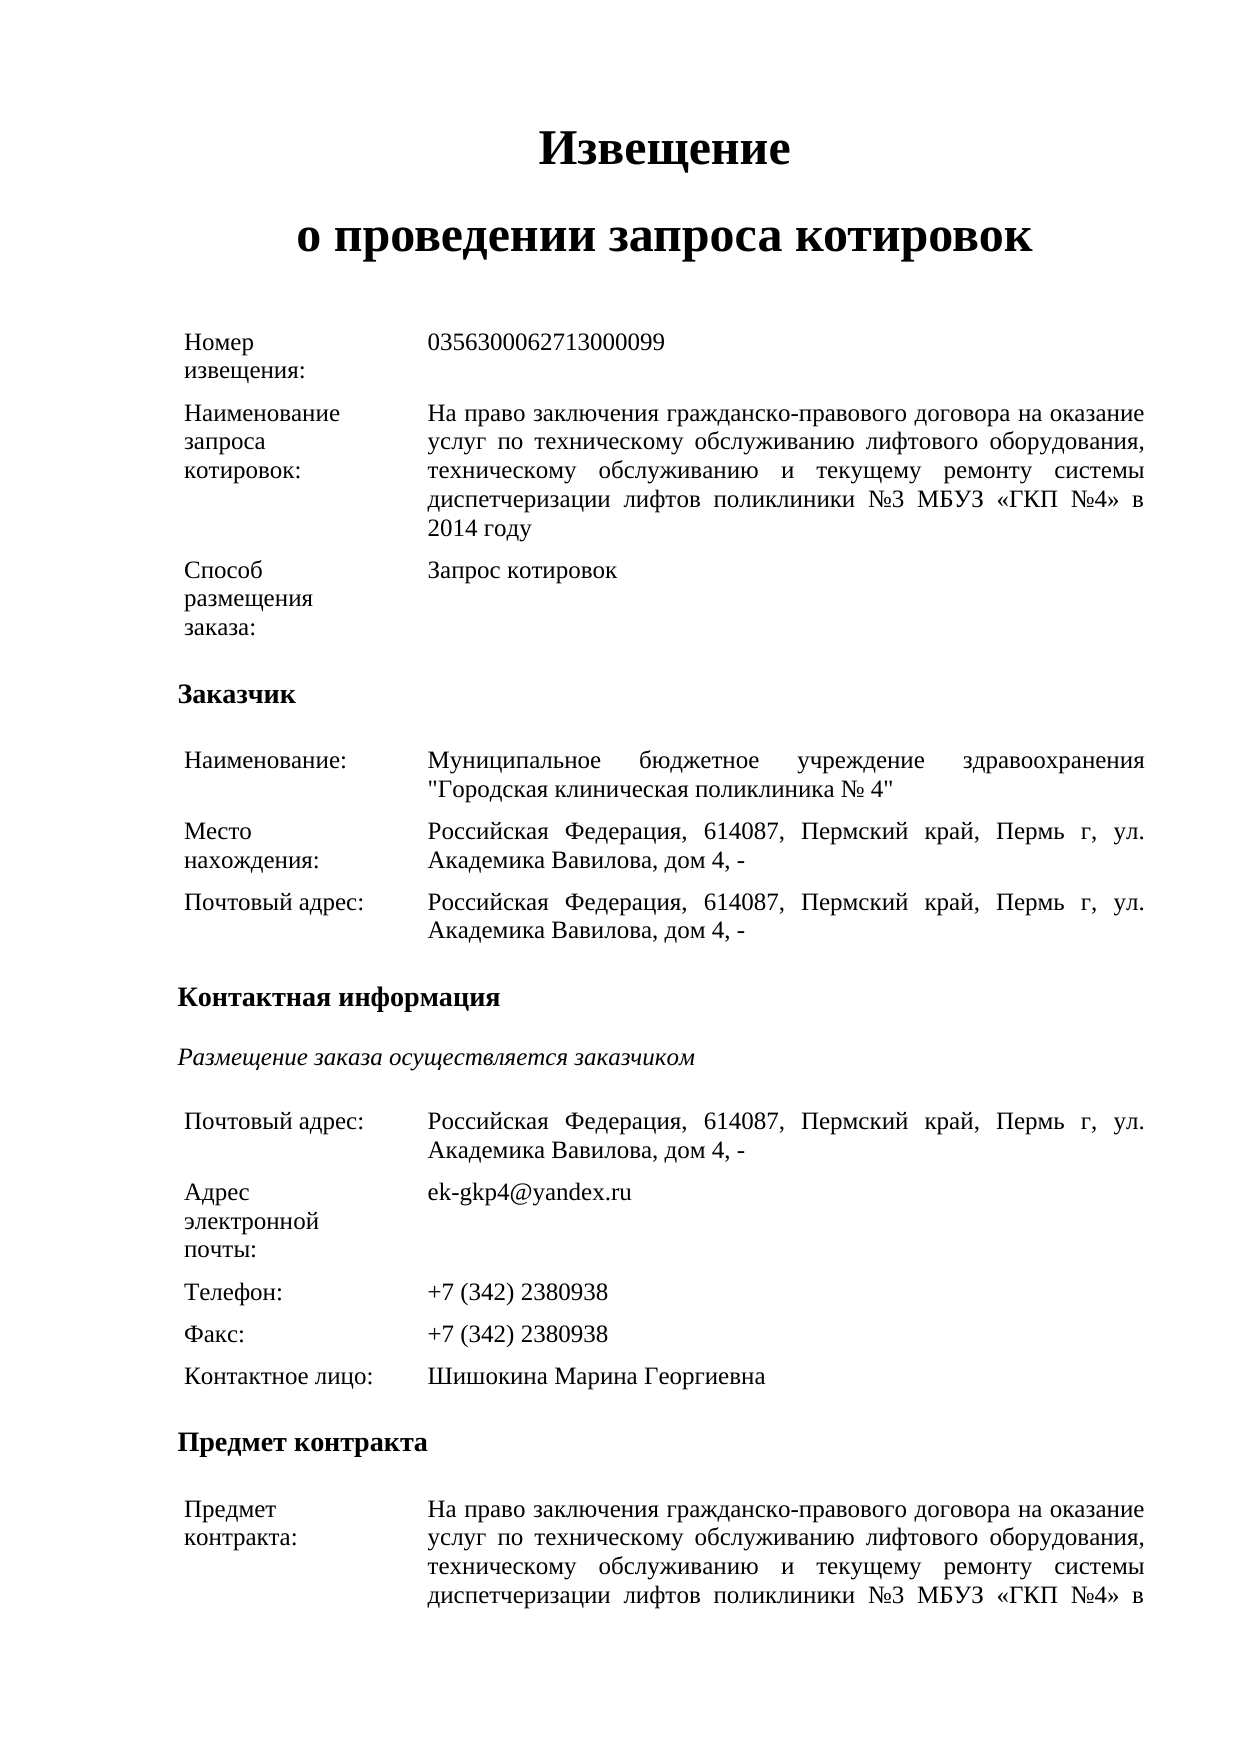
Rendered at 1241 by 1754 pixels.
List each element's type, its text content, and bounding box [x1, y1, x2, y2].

table_header Российская Федерация, 614087, Пермский край, Пермь г, ул. Академика Вавилова, дом 4, - [421, 1100, 1152, 1170]
table_cell Контактное лицо: [177, 1354, 421, 1396]
table_header Муниципальное бюджетное учреждение здравоохранения "Городская клиническая поликлиника № 4" [421, 739, 1152, 809]
table_cell Телефон: [177, 1270, 421, 1312]
table_cell Российская Федерация, 614087, Пермский край, Пермь г, ул. Академика Вавилова, дом 4, - [421, 809, 1152, 880]
table_header Почтовый адрес: [177, 1100, 421, 1170]
text Предмет контракта [177, 1425, 1152, 1458]
table_cell +7 (342) 2380938 [421, 1270, 1152, 1312]
text Извещение [177, 118, 1152, 176]
table_cell Шишокина Марина Георгиевна [421, 1354, 1152, 1396]
text Размещение заказа осуществляется заказчиком [177, 1042, 1152, 1070]
text Заказчик [177, 677, 1152, 709]
table_header Наименование: [177, 739, 421, 809]
table_cell Факс: [177, 1312, 421, 1354]
table_cell Запрос котировок [421, 548, 1152, 648]
text Контактная информация [177, 980, 1152, 1012]
table_cell ek-gkp4@yandex.ru [421, 1170, 1152, 1270]
table_cell Наименование запроса котировок: [177, 391, 421, 548]
text о проведении запроса котировок [177, 205, 1152, 262]
table_cell На право заключения гражданско-правового договора на оказание услуг по техническому обслуживанию лифтового оборудования, техническому обслуживанию и текущему ремонту системы диспетчеризации лифтов поликлиники №3 МБУЗ «ГКП №4» в 2014 году [421, 391, 1152, 548]
table_cell +7 (342) 2380938 [421, 1312, 1152, 1354]
table_header Номер извещения: [177, 320, 421, 391]
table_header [421, 1487, 1152, 1615]
table_cell Почтовый адрес: [177, 880, 421, 951]
table_cell Способ размещения заказа: [177, 548, 421, 648]
table_cell Место нахождения: [177, 809, 421, 880]
table_cell Адрес электронной почты: [177, 1170, 421, 1270]
table_cell Российская Федерация, 614087, Пермский край, Пермь г, ул. Академика Вавилова, дом 4, - [421, 880, 1152, 951]
table_header Предмет контракта: [177, 1487, 421, 1615]
table_header 0356300062713000099 [421, 320, 1152, 391]
